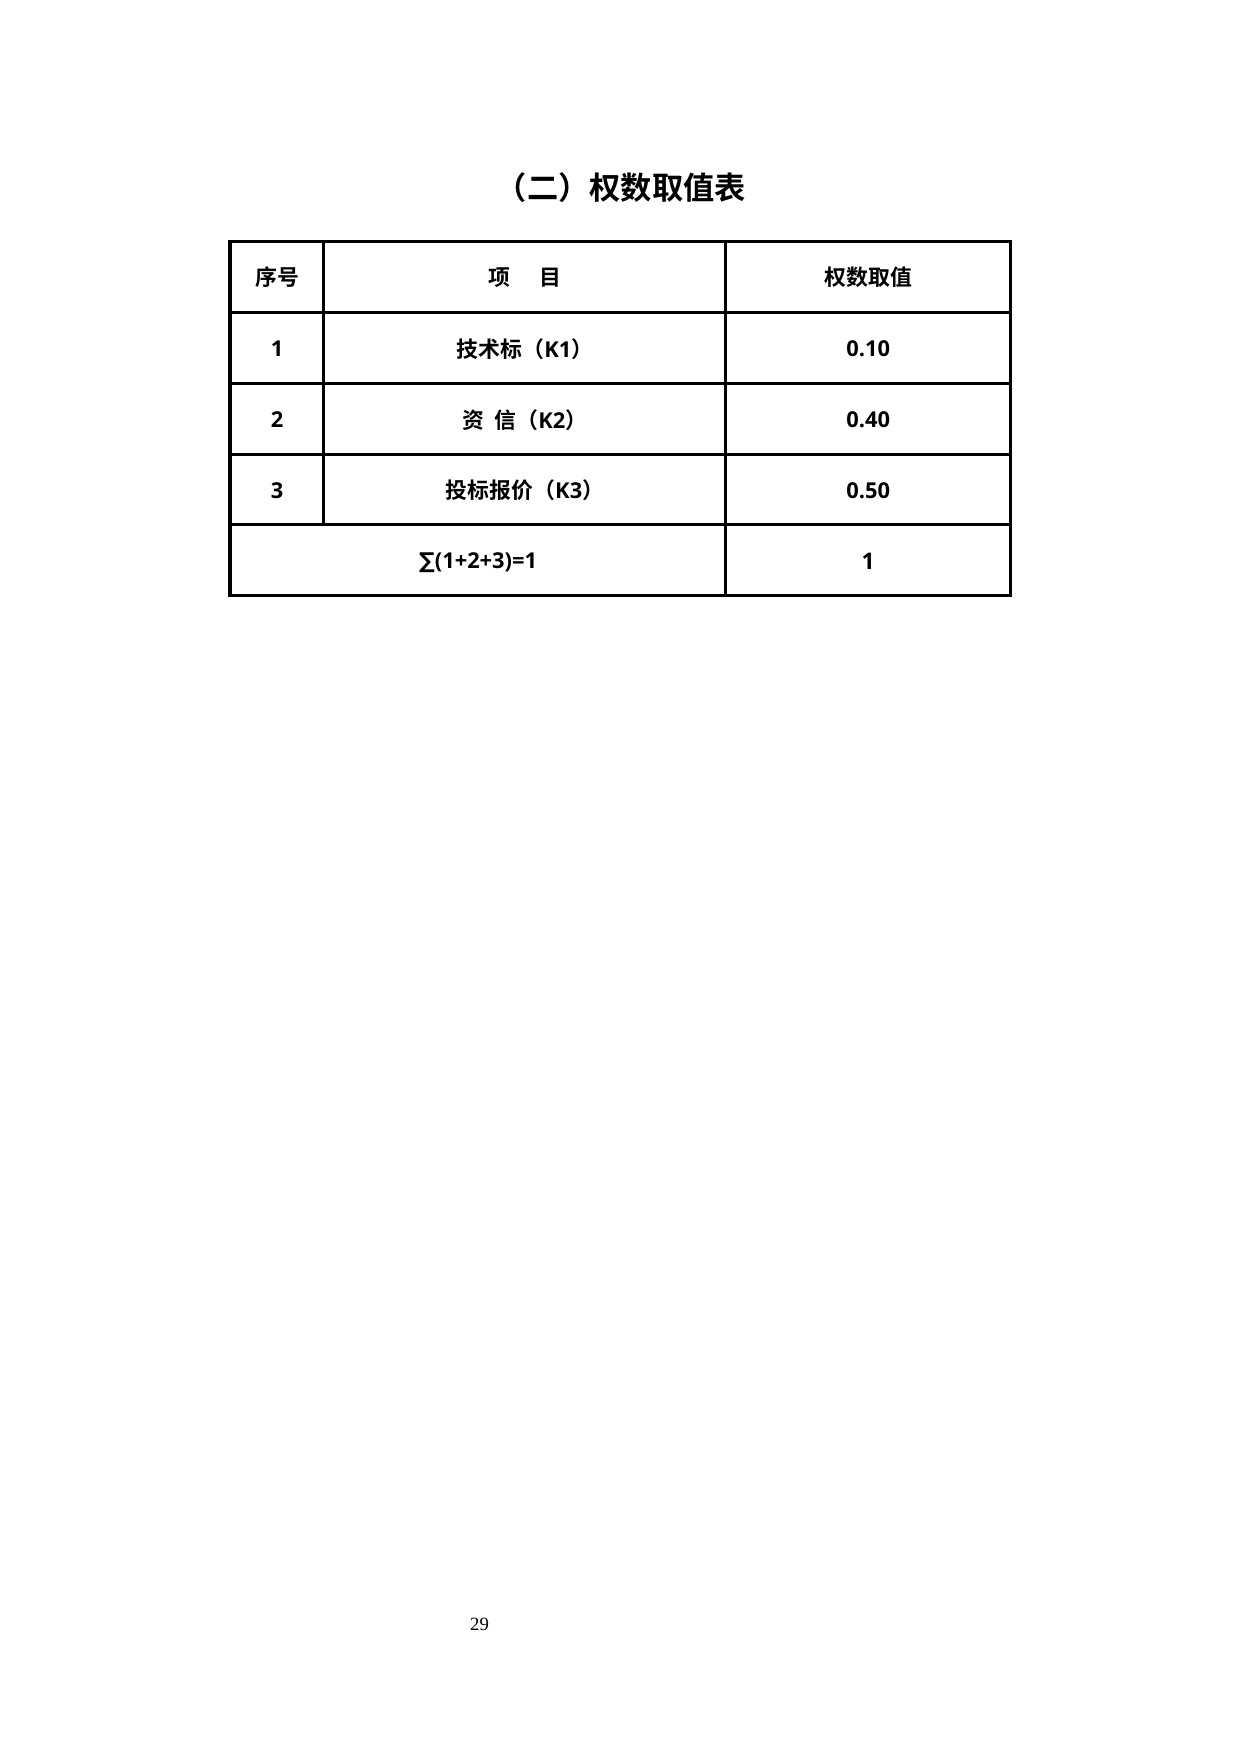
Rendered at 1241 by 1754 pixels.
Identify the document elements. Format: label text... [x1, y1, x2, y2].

table_cell 0.50 [727, 456, 1009, 523]
table_cell 1 [232, 314, 322, 382]
table_header 项 目 [325, 243, 724, 311]
table_cell 资 信（K2） [325, 385, 724, 452]
table_cell 3 [232, 456, 322, 523]
subtitle （二）权数取值表 [348, 163, 893, 209]
table_header 序号 [232, 243, 322, 311]
table_cell 技术标（K1） [325, 314, 724, 382]
table_cell 0.40 [727, 385, 1009, 452]
table_cell 2 [232, 385, 322, 452]
table_cell ∑(1+2+3)=1 [232, 526, 724, 594]
table_header 权数取值 [727, 243, 1009, 311]
table_cell 1 [727, 526, 1009, 594]
table_cell 投标报价（K3） [325, 456, 724, 523]
table_cell 0.10 [727, 314, 1009, 382]
